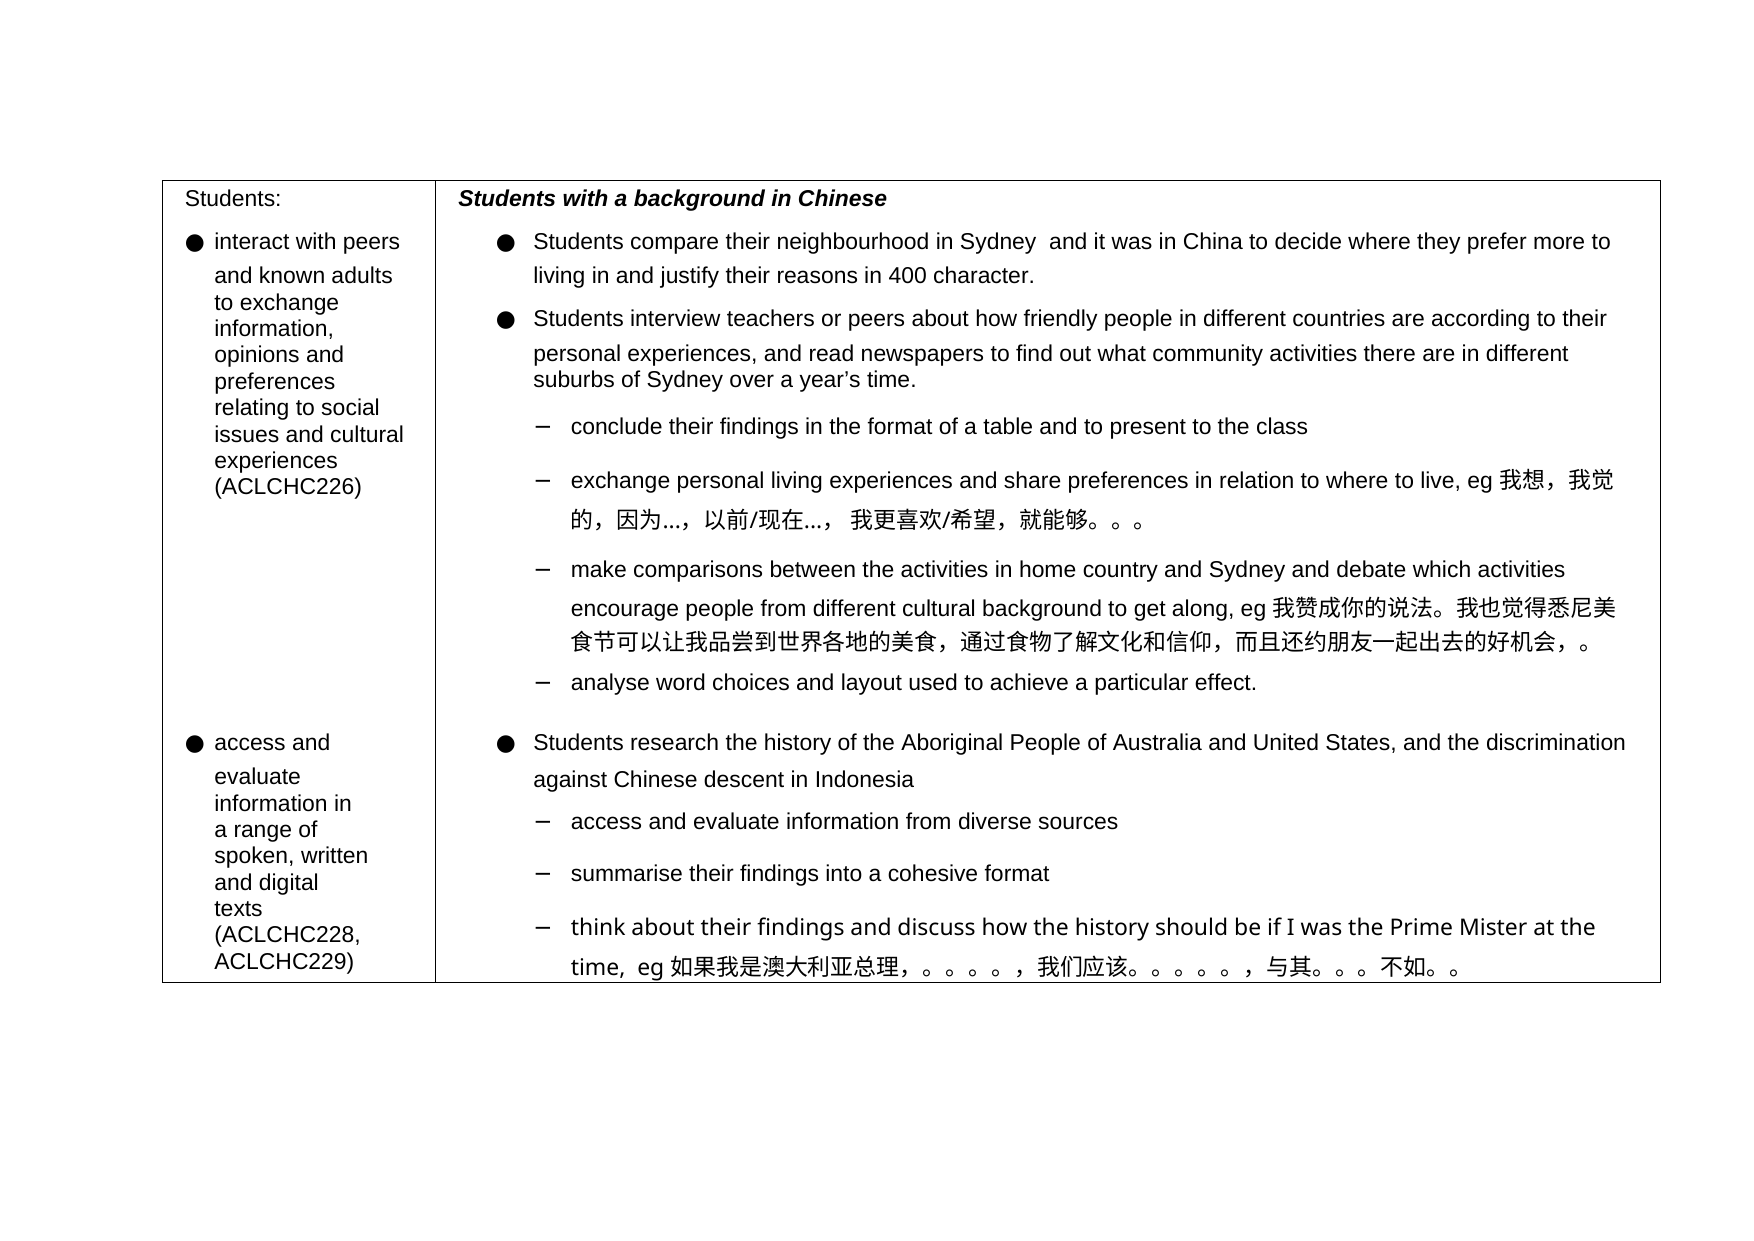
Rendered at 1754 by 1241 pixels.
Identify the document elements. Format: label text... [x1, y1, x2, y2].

table_header Students: interact with peers and known adults to exchange information, opinions and preferences relating to social issues and cultural experiences (ACLCHC226) [163, 181, 435, 704]
table_cell access and evaluate information in a range of spoken, written and digital texts (ACLCHC228, ACLCHC229) [163, 704, 435, 982]
table_header Students with a background in Chinese Students compare their neighbourhood in Sydney and it was in China to decide where they prefer more to living in and justify their reasons in 400 character. Students interview teachers or peers about how friendly people in different countries are according to their personal experiences, and read newspapers to find out what community activities there are in different suburbs of Sydney over a year’s time. conclude their findings in the format of a table and to present to the class exchange personal living experiences and share preferences in relation to where to live, eg 我想，我觉的，因为...，以前/现在...， 我更喜欢/希望，就能够。。。 make comparisons between the activities in home country and Sydney and debate which activities encourage people from different cultural background to get along, eg 我赞成你的说法。我也觉得悉尼美食节可以让我品尝到世界各地的美食，通过食物了解文化和信仰，而且还约朋友一起出去的好机会，。 analyse word choices and layout used to achieve a particular effect. [436, 181, 1660, 704]
table_cell Students research the history of the Aboriginal People of Australia and United States, and the discrimination against Chinese descent in Indonesia access and evaluate information from diverse sources summarise their findings into a cohesive format think about their findings and discuss how the history should be if I was the Prime Mister at the time, eg 如果我是澳大利亚总理，。。。。，我们应该。。。。。，与其。。。不如。。 [436, 704, 1660, 982]
